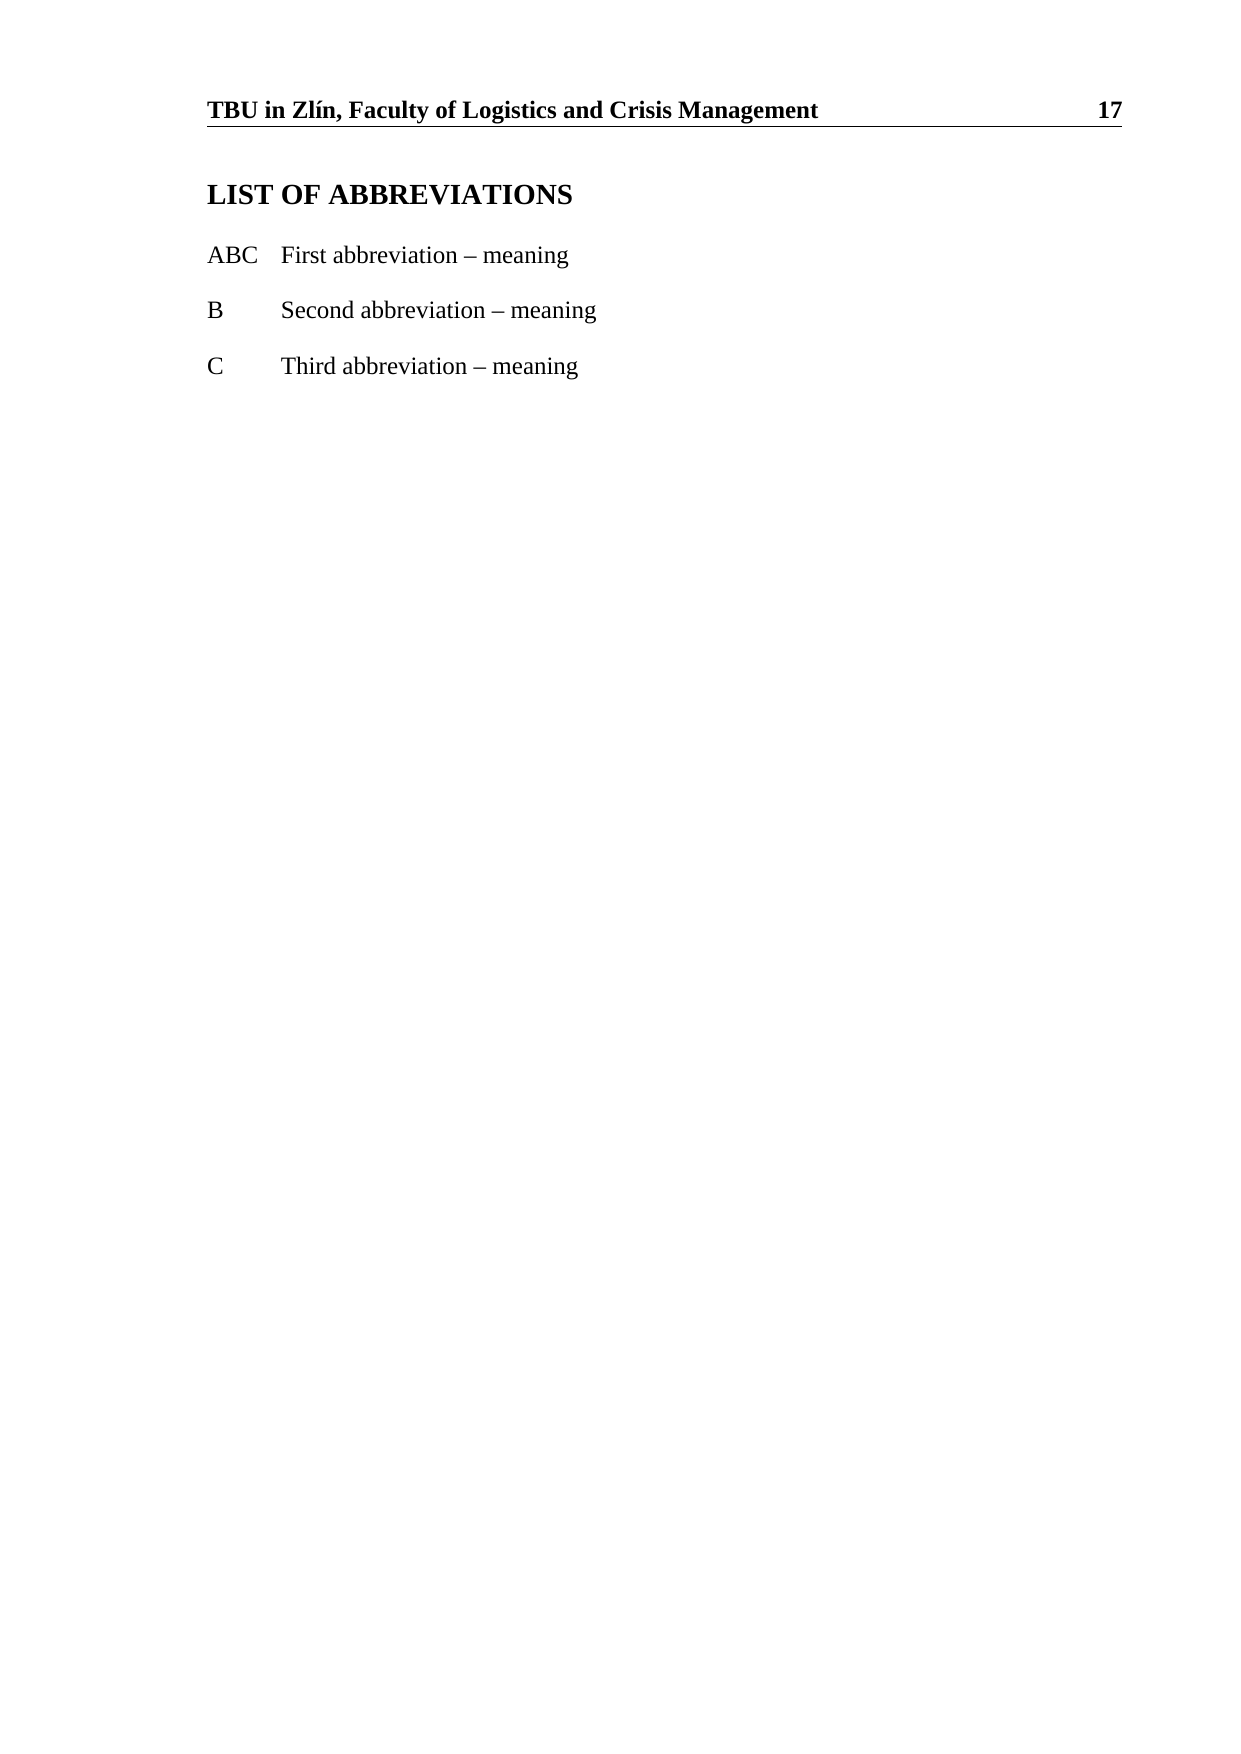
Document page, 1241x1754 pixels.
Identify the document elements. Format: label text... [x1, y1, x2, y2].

text C Third abbreviation – meaning [207, 351, 1122, 380]
text List of abbreviations [207, 177, 1122, 211]
text B Second abbreviation – meaning [207, 296, 1122, 324]
text ABC First abbreviation – meaning [207, 240, 1122, 269]
